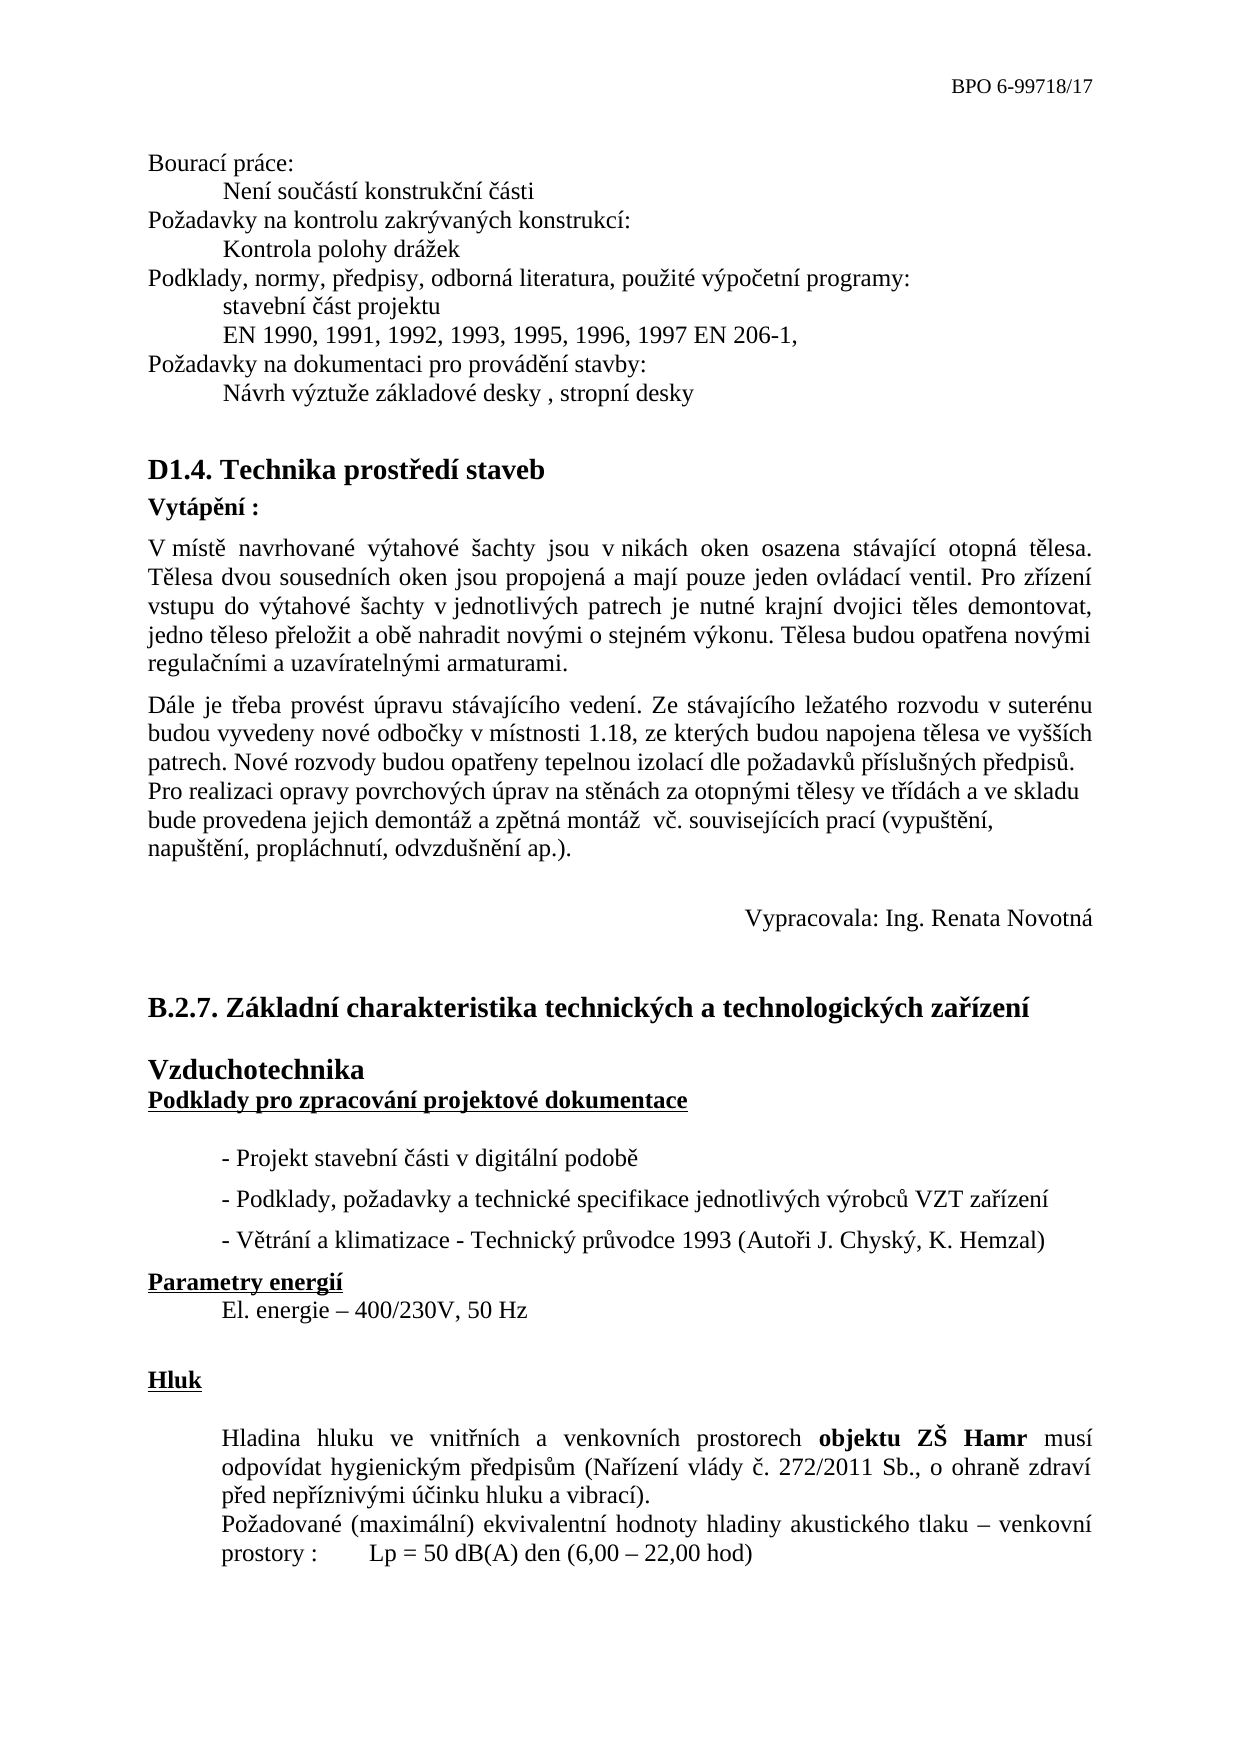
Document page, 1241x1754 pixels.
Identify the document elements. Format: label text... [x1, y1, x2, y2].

text Vzduchotechnika [148, 1052, 1093, 1086]
text V místě navrhované výtahové šachty jsou v nikách oken osazena stávající otopná tělesa. Tělesa dvou sousedních oken jsou propojená a mají pouze jeden ovládací ventil. Pro zřízení vstupu do výtahové šachty v jednotlivých patrech je nutné krajní dvojici těles demontovat, jedno těleso přeložit a obě nahradit novými o stejném výkonu. Tělesa budou opatřena novými regulačními a uzavíratelnými armaturami. [148, 533, 1093, 677]
text Požadavky na kontrolu zakrývaných konstrukcí: [148, 205, 1093, 234]
text Vytápění : [148, 492, 1093, 521]
text Dále je třeba provést úpravu stávajícího vedení. Ze stávajícího ležatého rozvodu v suterénu budou vyvedeny nové odbočky v místnosti 1.18, ze kterých budou napojena tělesa ve vyšších patrech. Nové rozvody budou opatřeny tepelnou izolací dle požadavků příslušných předpisů. [148, 690, 1093, 776]
list EN 1990, 1991, 1992, 1993, 1995, 1996, 1997 EN 206-1, [223, 320, 1093, 349]
list Kontrola polohy drážek [223, 234, 1093, 263]
text Podklady, normy, předpisy, odborná literatura, použité výpočetní programy: [148, 263, 1093, 291]
subtitle Podklady pro zpracování projektové dokumentace [148, 1086, 1093, 1114]
text El. energie – 400/230V, 50 Hz [148, 1296, 1093, 1324]
subtitle Hluk [148, 1366, 1093, 1394]
list stavební část projektu [223, 291, 1093, 320]
list Není součástí konstrukční části [223, 176, 1093, 205]
text B.2.7. Základní charakteristika technických a technologických zařízení [148, 990, 1093, 1023]
list Návrh výztuže základové desky , stropní desky [223, 378, 1093, 406]
text - Větrání a klimatizace - Technický průvodce 1993 (Autoři J. Chyský, K. Hemzal) [148, 1226, 1093, 1254]
text - Projekt stavební části v digitální podobě [148, 1143, 1093, 1172]
text Požadavky na dokumentaci pro provádění stavby: [148, 349, 1093, 378]
text Vypracovala: Ing. Renata Novotná [148, 903, 1093, 932]
list D1.4. Technika prostředí staveb [148, 452, 1093, 486]
text Hladina hluku ve vnitřních a venkovních prostorech objektu ZŠ Hamr musí odpovídat hygienickým předpisům (Nařízení vlády č. 272/2011 Sb., o ohraně zdraví před nepříznivými účinku hluku a vibrací). [221, 1423, 1093, 1509]
text - Podklady, požadavky a technické specifikace jednotlivých výrobců VZT zařízení [148, 1184, 1093, 1213]
text Požadované (maximální) ekvivalentní hodnoty hladiny akustického tlaku – venkovní prostory : Lp = 50 dB(A) den (6,00 – 22,00 hod) [221, 1509, 1093, 1567]
subtitle Parametry energií [148, 1267, 1093, 1296]
text Bourací práce: [148, 148, 1093, 176]
text Pro realizaci opravy povrchových úprav na stěnách za otopnými tělesy ve třídách a ve skladu bude provedena jejich demontáž a zpětná montáž vč. souvisejících prací (vypuštění, napuštění, propláchnutí, odvzdušnění ap.). [148, 776, 1093, 862]
